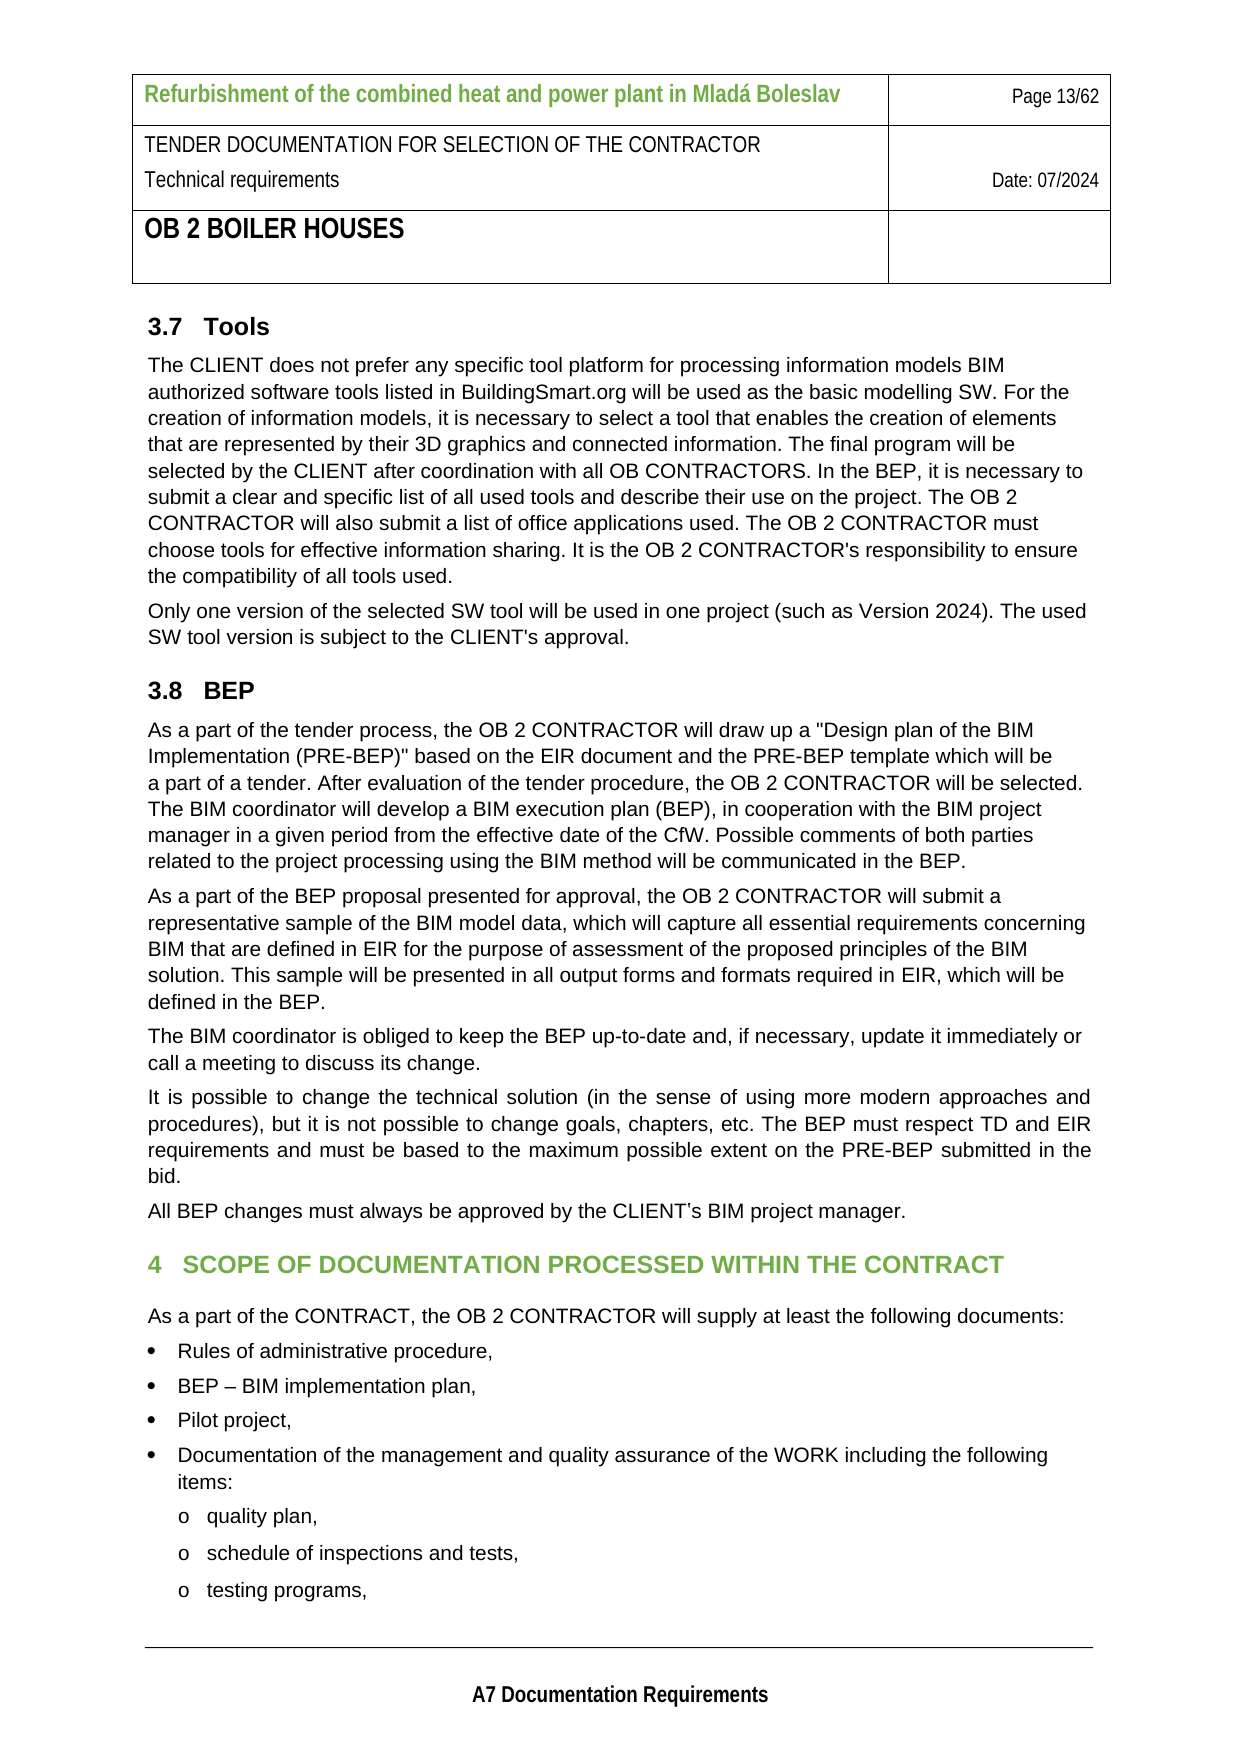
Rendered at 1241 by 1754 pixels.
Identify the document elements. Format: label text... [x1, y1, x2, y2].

text As a part of the BEP proposal presented for approval, the OB 2 CONTRACTOR will submit a representative sample of the BIM model data, which will capture all essential requirements concerning BIM that are defined in EIR for the purpose of assessment of the proposed principles of the BIM solution. This sample will be presented in all output forms and formats required in EIR, which will be defined in the BEP. [148, 884, 1093, 1013]
text The BIM coordinator is obliged to keep the BEP up-to-date and, if necessary, update it immediately or call a meeting to discuss its change. [148, 1024, 1093, 1074]
list Documentation of the management and quality assurance of the WORK including the following items: [148, 1443, 1093, 1493]
list BEP – BIM implementation plan, [148, 1373, 1093, 1398]
text SCOPE OF DOCUMENTATION PROCESSED WITHIN THE CONTRACT [148, 1250, 1093, 1279]
text BEP [148, 676, 1093, 705]
list schedule of inspections and tests, [177, 1541, 1093, 1567]
list Rules of administrative procedure, [148, 1339, 1093, 1363]
list Pilot project, [148, 1408, 1093, 1432]
text It is possible to change the technical solution (in the sense of using more modern approaches and procedures), but it is not possible to change goals, chapters, etc. The BEP must respect TD and EIR requirements and must be based to the maximum possible extent on the PRE-BEP submitted in the bid. [148, 1085, 1093, 1188]
list testing programs, [177, 1578, 1093, 1603]
text Only one version of the selected SW tool will be used in one project (such as Version 2024). The used SW tool version is subject to the Client's approval. [148, 599, 1093, 649]
list quality plan, [177, 1504, 1093, 1530]
text Tools [148, 312, 1093, 341]
text The CLIENT does not prefer any specific tool platform for processing information models BIM authorized software tools listed in BuildingSmart.org will be used as the basic modelling SW. For the creation of information models, it is necessary to select a tool that enables the creation of elements that are represented by their 3D graphics and connected information. The final program will be selected by the CLIENT after coordination with all OB CONTRACTORS. In the BEP, it is necessary to submit a clear and specific list of all used tools and describe their use on the project. The OB 2 CONTRACTOR will also submit a list of office applications used. The OB 2 CONTRACTOR must choose tools for effective information sharing. It is the OB 2 CONTRACTOR's responsibility to ensure the compatibility of all tools used. [148, 353, 1093, 588]
text As a part of the tender process, the OB 2 CONTRACTOR will draw up a "Design plan of the BIM Implementation (PRE-BEP)" based on the EIR document and the PRE-BEP template which will be a part of a tender. After evaluation of the tender procedure, the OB 2 CONTRACTOR will be selected. The BIM coordinator will develop a BIM execution plan (BEP), in cooperation with the BIM project manager in a given period from the effective date of the CfW. Possible comments of both parties related to the project processing using the BIM method will be communicated in the BEP. [148, 718, 1093, 873]
text As a part of the CONTRACT, the OB 2 CONTRACTOR will supply at least the following documents: [148, 1304, 1093, 1328]
text All BEP changes must always be approved by the CLIENTʽs BIM project manager. [148, 1199, 1093, 1223]
